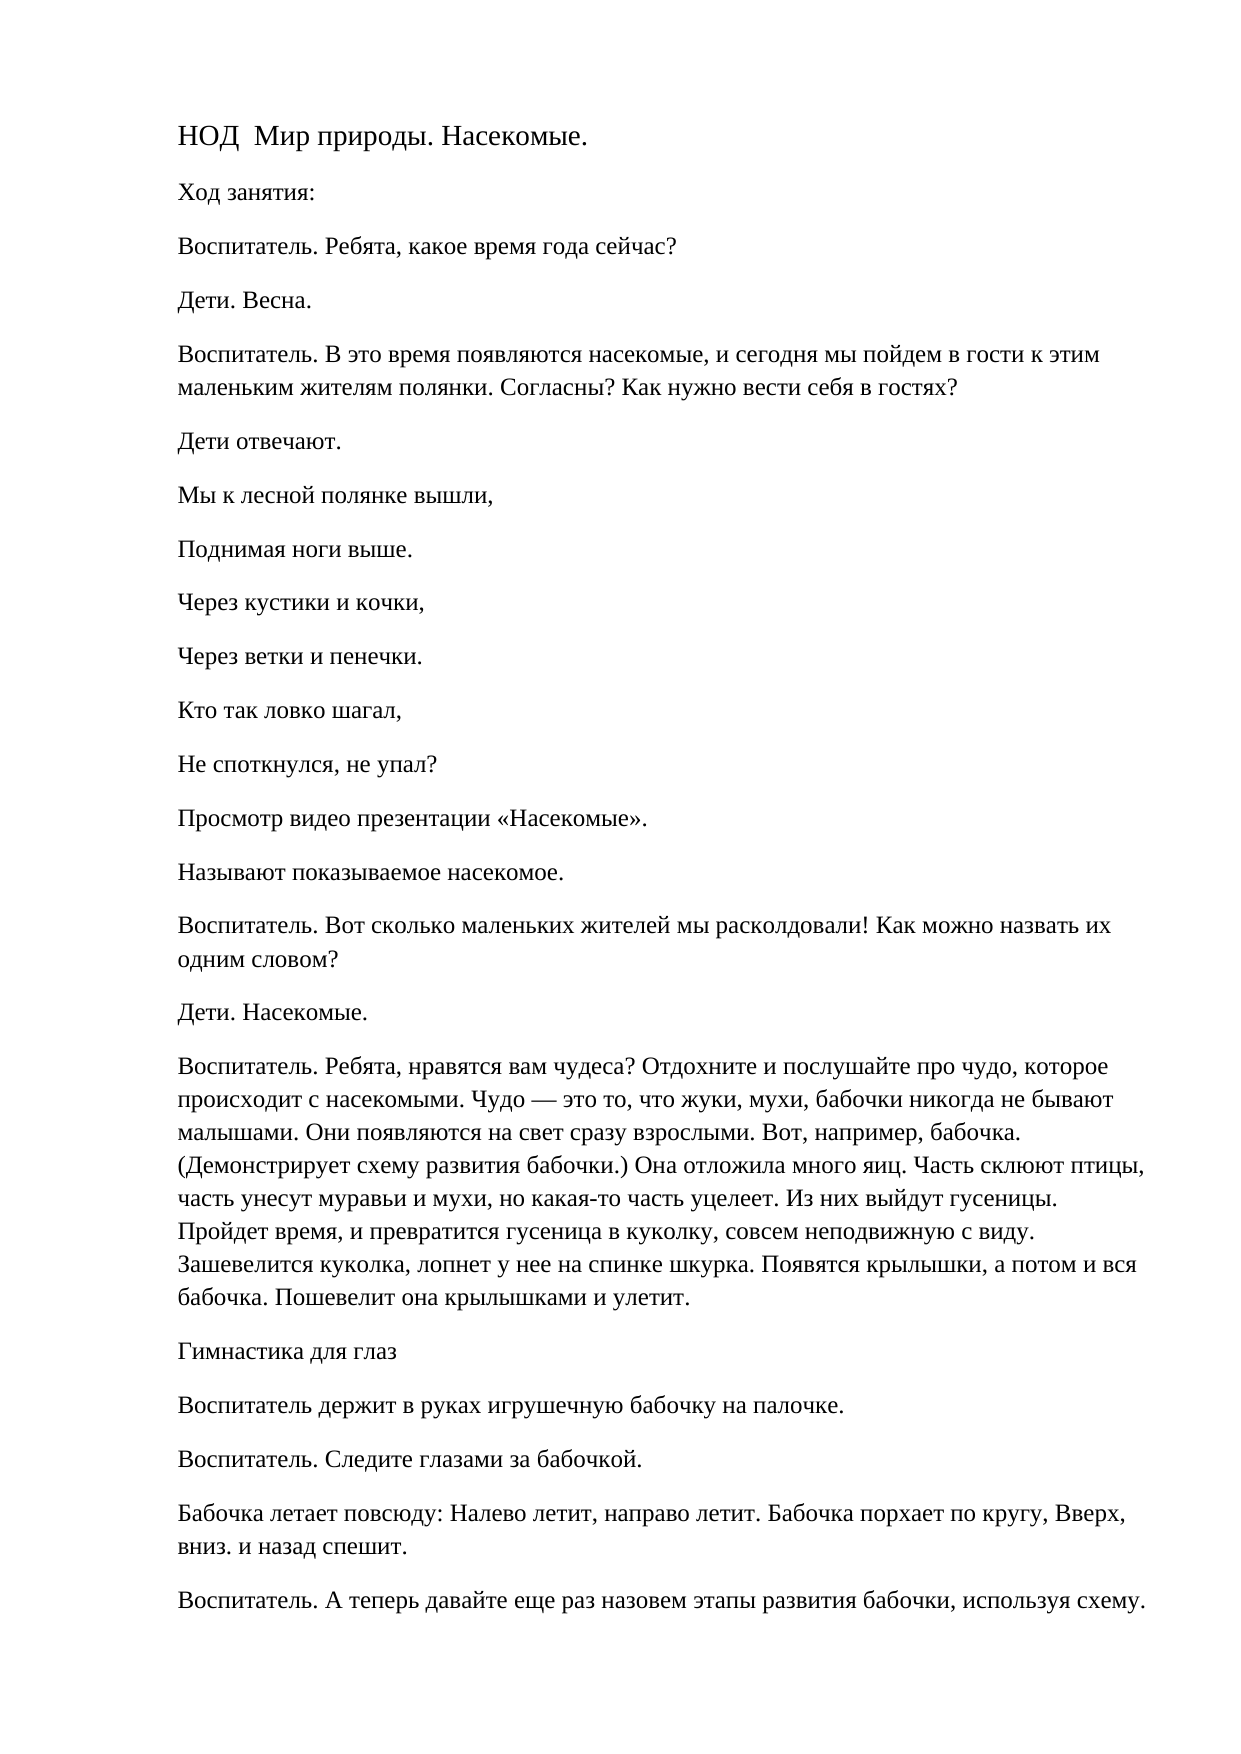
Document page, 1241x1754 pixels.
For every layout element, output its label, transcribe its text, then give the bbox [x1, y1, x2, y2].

text Не споткнулся, не упал? [177, 749, 1152, 778]
text Бабочка летает повсюду: Налево летит, направо летит. Бабочка порхает по кругу, Вверх, вниз. и назад спешит. [177, 1498, 1152, 1560]
text Дети отвечают. [177, 426, 1152, 455]
text Воспитатель держит в руках игрушечную бабочку на палочке. [177, 1390, 1152, 1419]
text Через ветки и пенечки. [177, 641, 1152, 670]
text Гимнастика для глаз [177, 1336, 1152, 1365]
text Называют показываемое насекомое. [177, 857, 1152, 886]
text Кто так ловко шагал, [177, 695, 1152, 724]
text Поднимая ноги выше. [177, 534, 1152, 562]
text Ход занятия: [177, 177, 1152, 206]
text Воспитатель. В это время появляются насекомые, и сегодня мы пойдем в гости к этим маленьким жителям полянки. Согласны? Как нужно вести себя в гостях? [177, 339, 1152, 401]
text Воспитатель. А теперь давайте еще раз назовем этапы развития бабочки, используя схему. [177, 1585, 1152, 1613]
text Просмотр видео презентации «Насекомые». [177, 803, 1152, 832]
text Воспитатель. Вот сколько маленьких жителей мы расколдовали! Как можно назвать их одним словом? [177, 911, 1152, 972]
text Дети. Весна. [177, 285, 1152, 314]
text Воспитатель. Ребята, какое время года сейчас? [177, 231, 1152, 260]
text Дети. Насекомые. [177, 997, 1152, 1026]
text Воспитатель. Ребята, нравятся вам чудеса? Отдохните и послушайте про чудо, которое происходит с насекомыми. Чудо — это то, что жуки, мухи, бабочки никогда не бывают малышами. Они появляются на свет сразу взрослыми. Вот, например, бабочка. (Демонстрирует схему развития бабочки.) Она отложила много яиц. Часть склюют птицы, часть унесут муравьи и мухи, но какая-то часть уцелеет. Из них выйдут гусеницы. Пройдет время, и превратится гусеница в куколку, совсем неподвижную с виду. Зашевелится куколка, лопнет у нее на спинке шкурка. Появятся крылышки, а потом и вся бабочка. Пошевелит она крылышками и улетит. [177, 1051, 1152, 1311]
text НОД Мир природы. Насекомые. [177, 118, 1152, 152]
text Воспитатель. Следите глазами за бабочкой. [177, 1444, 1152, 1473]
text Мы к лесной полянке вышли, [177, 480, 1152, 508]
text Через кустики и кочки, [177, 587, 1152, 616]
